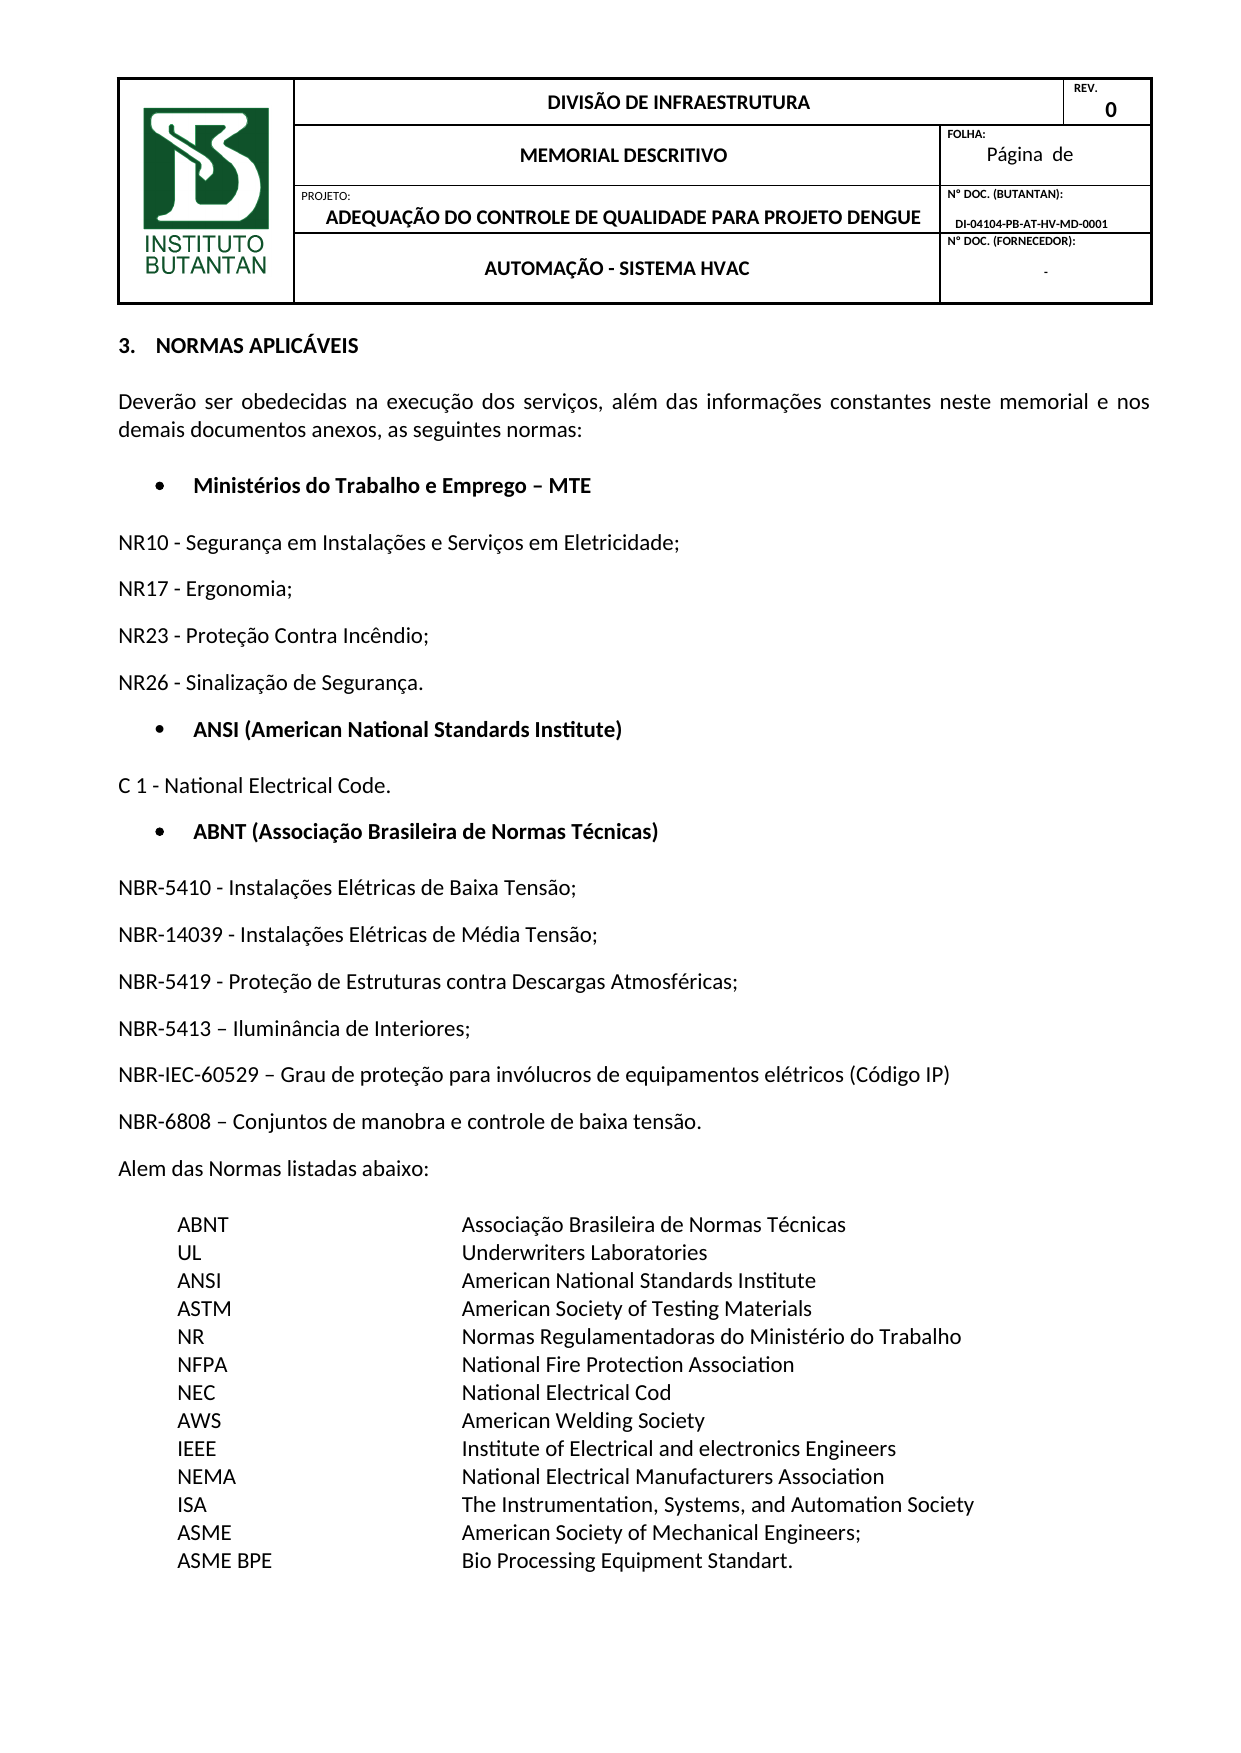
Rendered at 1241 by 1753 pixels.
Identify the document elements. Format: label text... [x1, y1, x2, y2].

picture [139, 105, 272, 277]
text NBR-14039 - Instalações Elétricas de Média Tensão; [118, 920, 1152, 948]
table_cell ASTM [170, 1294, 454, 1322]
table_cell NR [170, 1322, 454, 1350]
text C 1 - National Electrical Code. [118, 771, 1152, 799]
table_header Associação Brasileira de Normas Técnicas [454, 1210, 1024, 1238]
text Deverão ser obedecidas na execução dos serviços, além das informações constantes neste memorial e nos demais documentos anexos, as seguintes normas: [118, 387, 1152, 443]
text NBR-5419 - Proteção de Estruturas contra Descargas Atmosféricas; [118, 967, 1152, 995]
table_cell National Electrical Cod American Welding Society Institute of Electrical and electronics Engineers National Electrical Manufacturers Association The Instrumentation, Systems, and Automation Society American Society of Mechanical Engineers; Bio Processing Equipment Standart. [454, 1378, 1024, 1602]
subtitle NORMAS APLICÁVEIS [118, 331, 1152, 359]
table_cell NEC AWS IEEE NEMA ISA ASME ASME BPE [170, 1378, 454, 1602]
list ABNT (Associação Brasileira de Normas Técnicas) [156, 817, 1152, 846]
text NBR-6808 – Conjuntos de manobra e controle de baixa tensão. [118, 1107, 1152, 1135]
table_cell NFPA [170, 1350, 454, 1378]
text Alem das Normas listadas abaixo: [118, 1154, 1152, 1182]
text NR23 - Proteção Contra Incêndio; [118, 621, 1152, 649]
table_header ABNT [170, 1210, 454, 1238]
table_cell American Society of Testing Materials [454, 1294, 1024, 1322]
text NR26 - Sinalização de Segurança. [118, 668, 1152, 696]
table_cell National Fire Protection Association [454, 1350, 1024, 1378]
text NR17 - Ergonomia; [118, 574, 1152, 602]
text NBR-IEC-60529 – Grau de proteção para invólucros de equipamentos elétricos (Código IP) [118, 1061, 1152, 1089]
text NBR-5410 - Instalações Elétricas de Baixa Tensão; [118, 873, 1152, 902]
table_cell Underwriters Laboratories [454, 1238, 1024, 1266]
table_cell UL [170, 1238, 454, 1266]
text NR10 - Segurança em Instalações e Serviços em Eletricidade; [118, 528, 1152, 556]
list Ministérios do Trabalho e Emprego – MTE [156, 472, 1152, 499]
table_cell ANSI [170, 1266, 454, 1294]
list ANSI (American National Standards Institute) [156, 715, 1152, 743]
text NBR-5413 – Iluminância de Interiores; [118, 1014, 1152, 1042]
table_cell American National Standards Institute [454, 1266, 1024, 1294]
table_cell Normas Regulamentadoras do Ministério do Trabalho [454, 1322, 1024, 1350]
